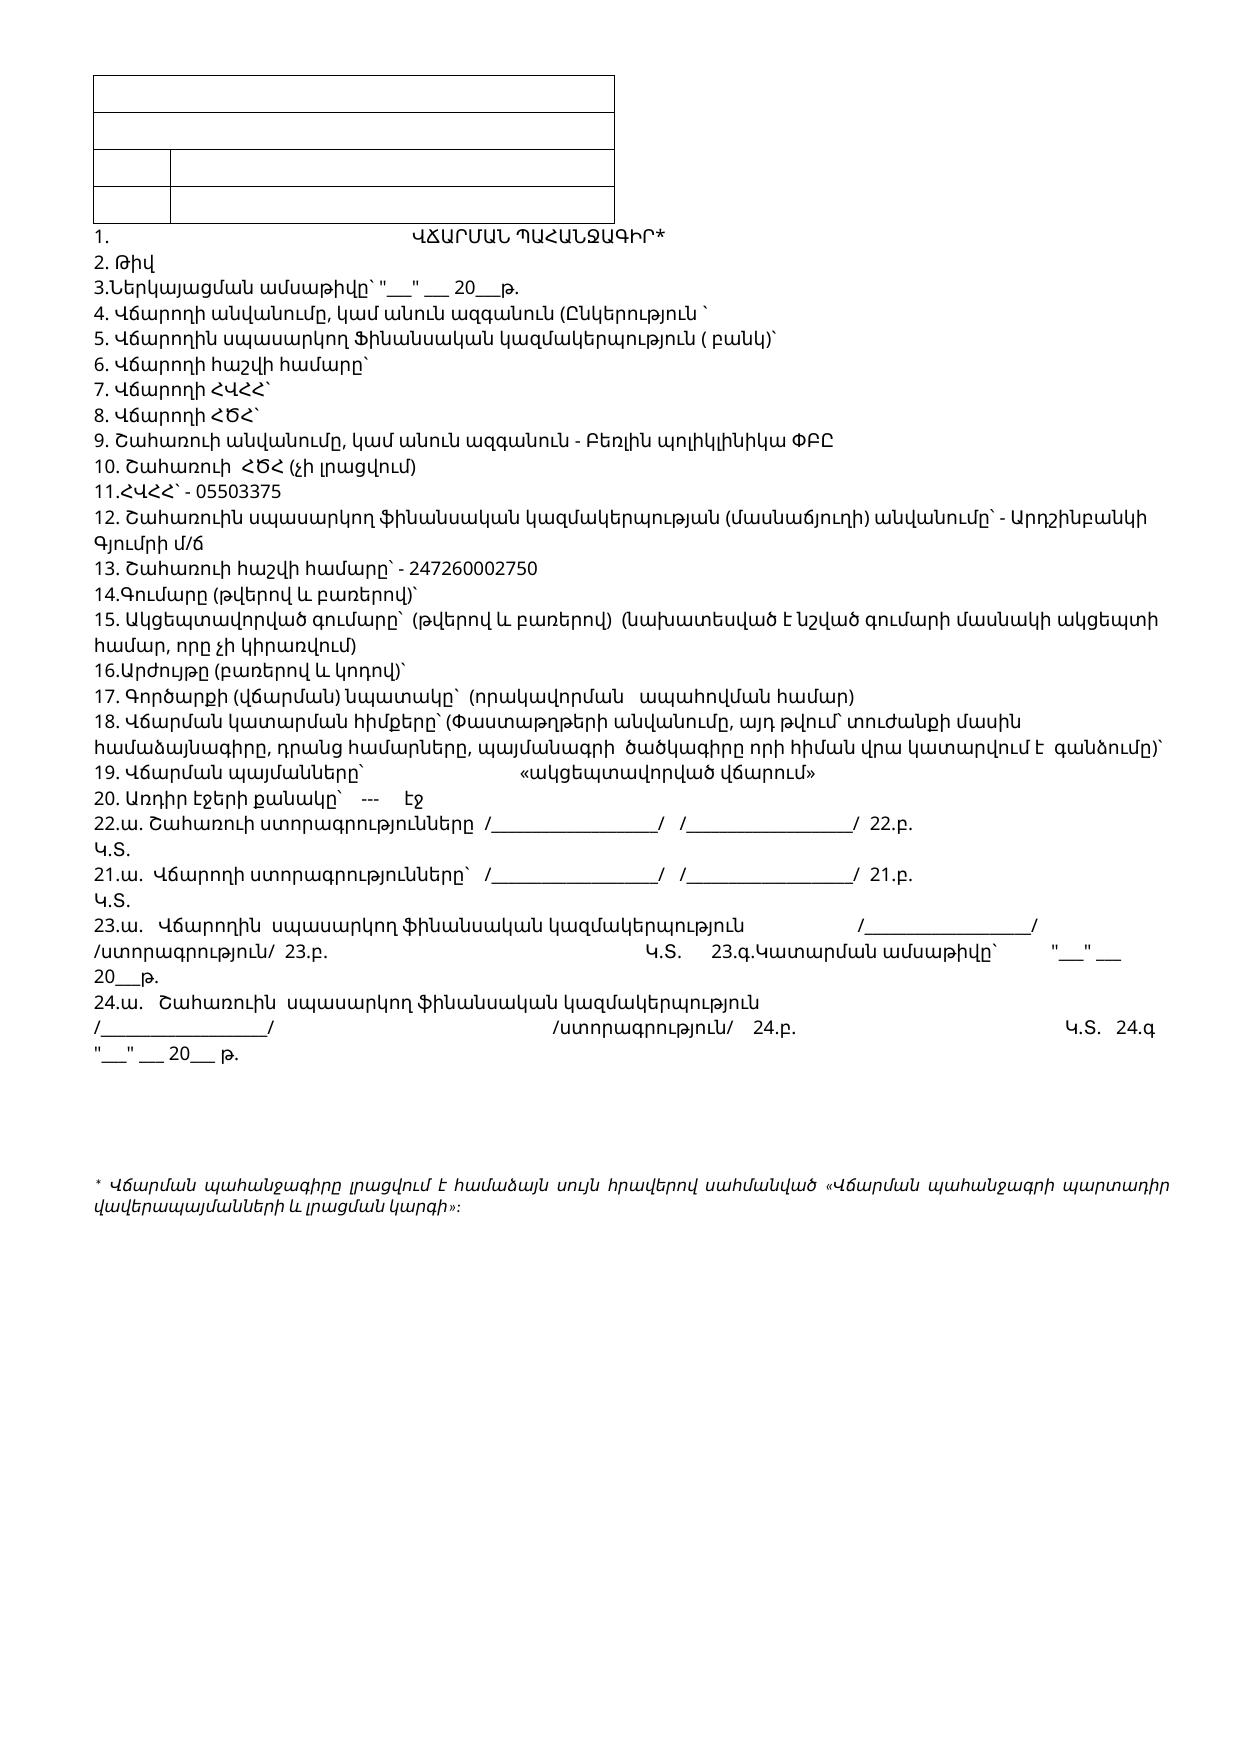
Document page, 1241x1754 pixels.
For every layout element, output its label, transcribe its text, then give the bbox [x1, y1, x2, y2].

text * Վճարման պահանջագիրը լրացվում է համաձայն սույն հրավերով սահմանված «Վճարման պահանջագրի պարտադիր վավերապայմանների և լրացման կարգի»: [94, 1176, 1171, 1216]
